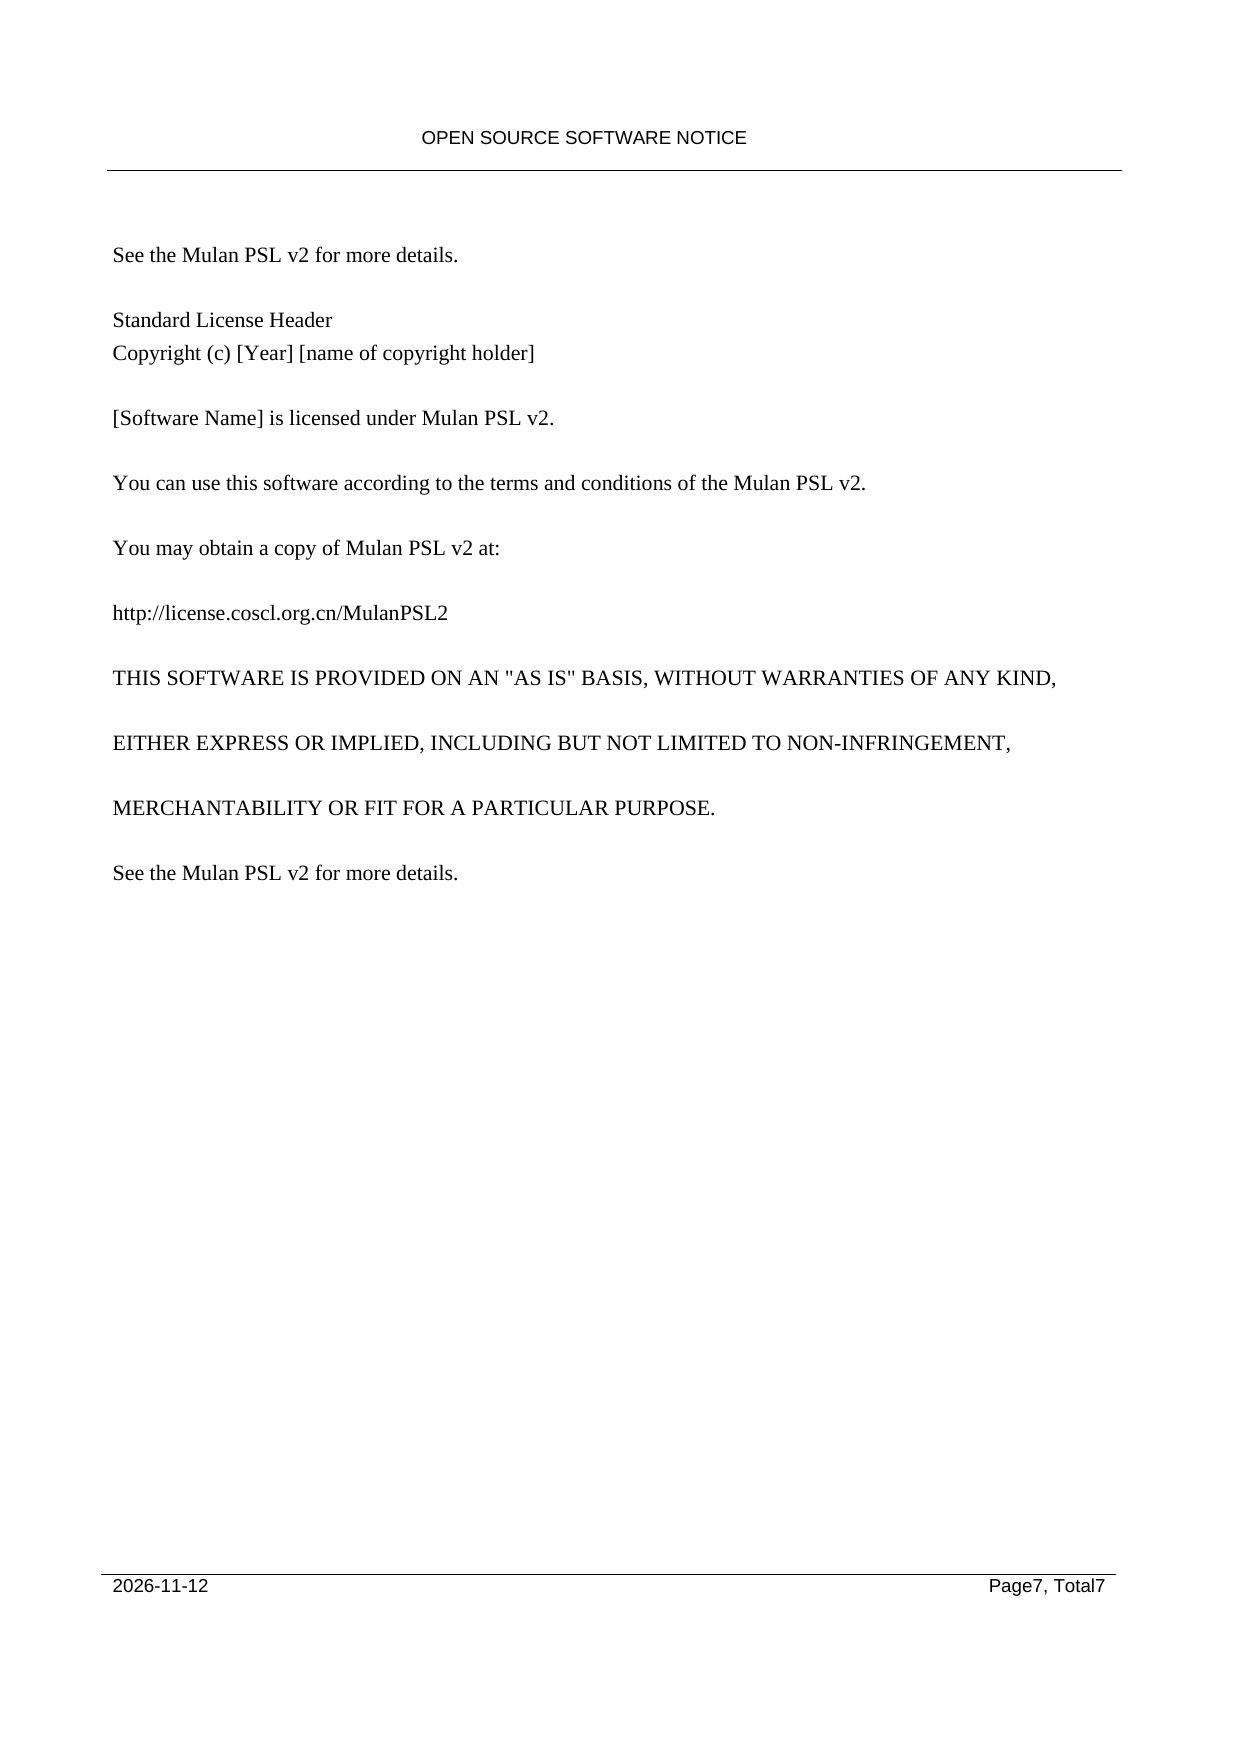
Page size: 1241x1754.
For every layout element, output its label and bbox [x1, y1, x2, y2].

text [112, 206, 1128, 889]
